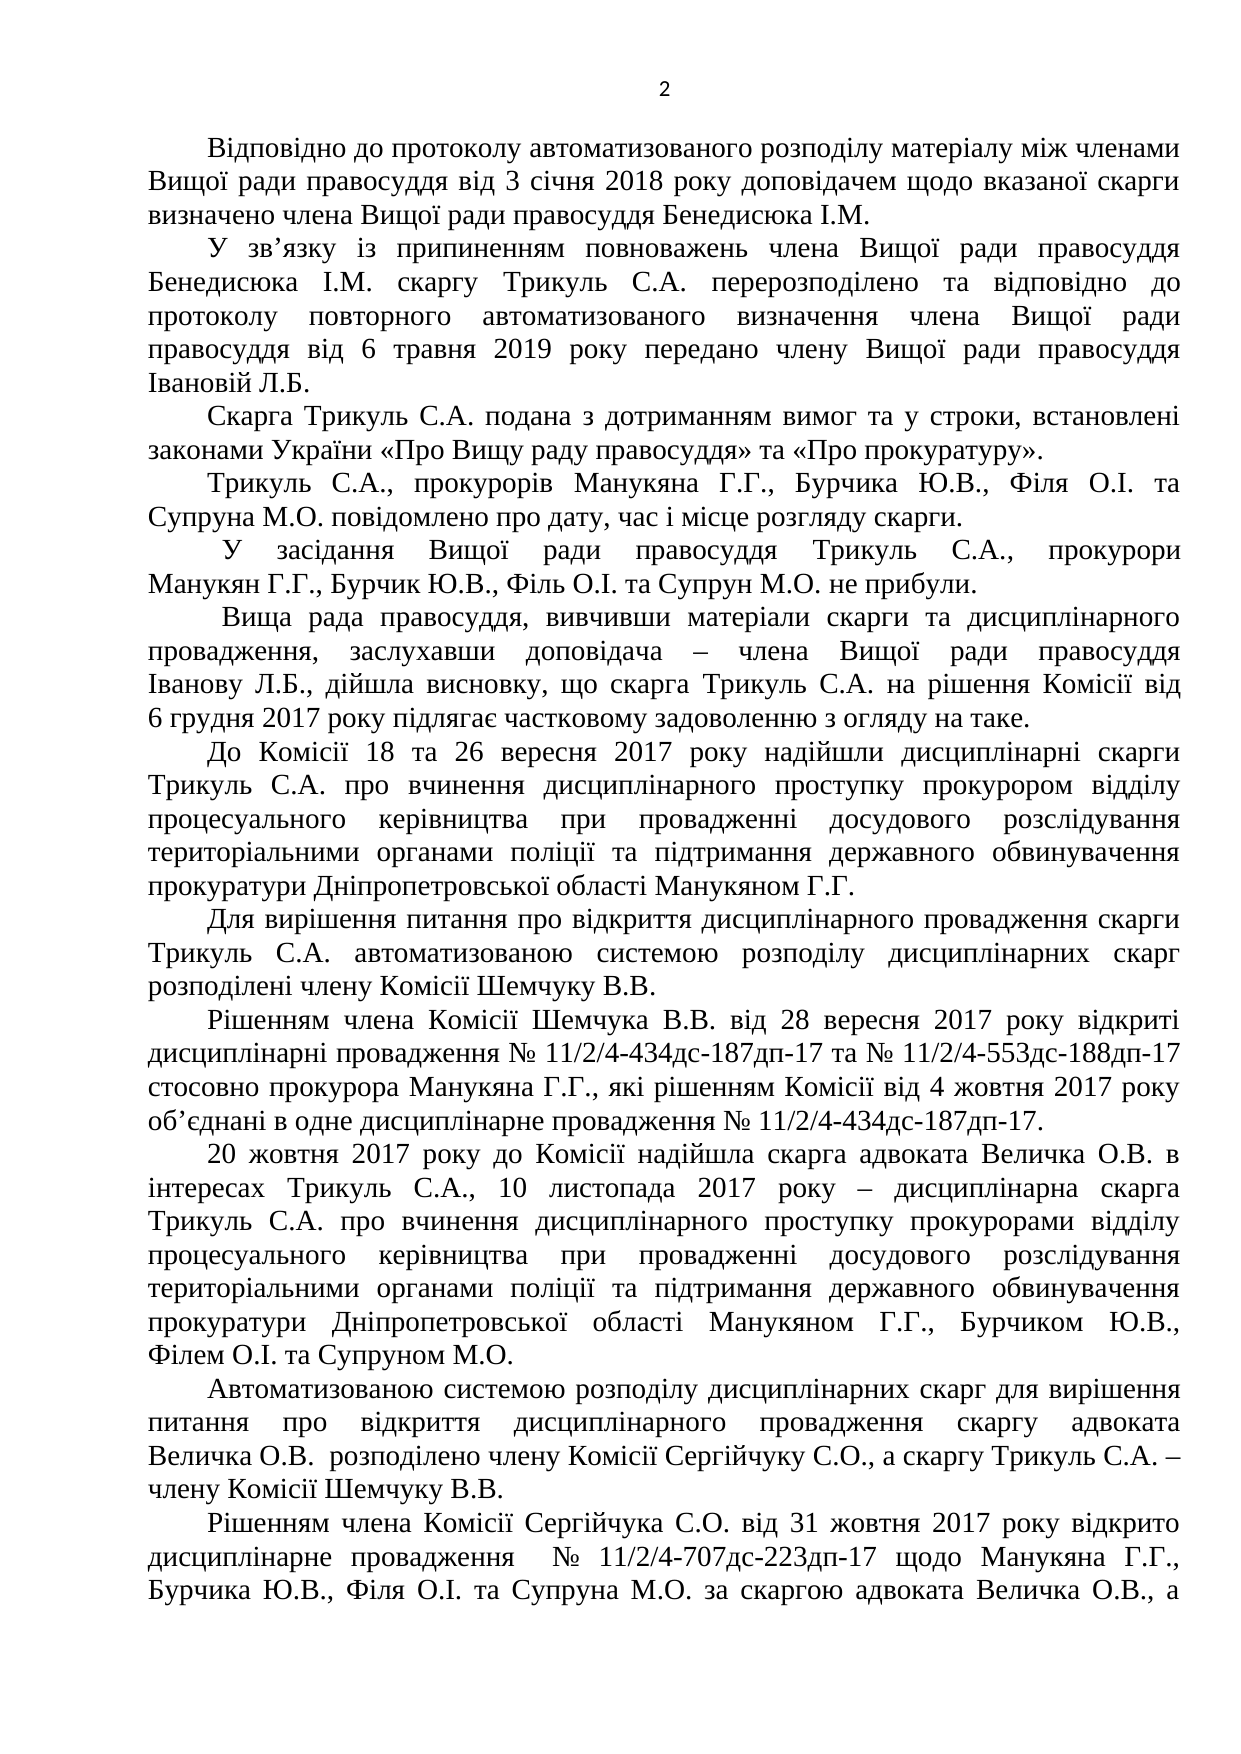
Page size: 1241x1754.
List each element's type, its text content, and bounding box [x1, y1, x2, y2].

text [148, 1505, 1181, 1606]
text Рішенням члена Комісії Шемчука В.В. від 28 вересня 2017 року відкриті дисциплінарні провадження № 11/2/4-434дс-187дп-17 та № 11/2/4-553дс-188дп-17 стосовно прокурора Манукяна Г.Г., які рішенням Комісії від 4 жовтня 2017 року об’єднані в одне дисциплінарне провадження № 11/2/4-434дс-187дп-17. [148, 1002, 1181, 1136]
text Вища рада правосуддя, вивчивши матеріали скарги та дисциплінарного провадження, заслухавши доповідача – члена Вищої ради правосуддя Іванову Л.Б., дійшла висновку, що скарга Трикуль С.А. на рішення Комісії від 6 грудня 2017 року підлягає частковому задоволенню з огляду на таке. [148, 599, 1181, 734]
text Трикуль С.А., прокурорів Манукяна Г.Г., Бурчика Ю.В., Філя О.І. та Супруна М.О. повідомлено про дату, час і місце розгляду скарги. [148, 465, 1181, 532]
text До Комісії 18 та 26 вересня 2017 року надійшли дисциплінарні скарги Трикуль С.А. про вчинення дисциплінарного проступку прокурором відділу процесуального керівництва при провадженні досудового розслідування територіальними органами поліції та підтримання державного обвинувачення прокуратури Дніпропетровської області Манукяном Г.Г. [148, 734, 1181, 901]
text Відповідно до протоколу автоматизованого розподілу матеріалу між членами Вищої ради правосуддя від 3 січня 2018 року доповідачем щодо вказаної скарги визначено члена Вищої ради правосуддя Бенедисюка І.М. [148, 130, 1181, 231]
text 20 жовтня 2017 року до Комісії надійшла скарга адвоката Величка О.В. в інтересах Трикуль С.А., 10 листопада 2017 року – дисциплінарна скарга Трикуль С.А. про вчинення дисциплінарного проступку прокурорами відділу процесуального керівництва при провадженні досудового розслідування територіальними органами поліції та підтримання державного обвинувачення прокуратури Дніпропетровської області Манукяном Г.Г., Бурчиком Ю.В., Філем О.І. та Супруном М.О. [148, 1136, 1181, 1371]
text Скарга Трикуль С.А. подана з дотриманням вимог та у строки, встановлені законами України «Про Вищу раду правосуддя» та «Про прокуратуру». [148, 398, 1181, 465]
text Для вирішення питання про відкриття дисциплінарного провадження скарги Трикуль С.А. автоматизованою системою розподілу дисциплінарних скарг розподілені члену Комісії Шемчуку В.В. [148, 901, 1181, 1002]
text Автоматизованою системою розподілу дисциплінарних скарг для вирішення питання про відкриття дисциплінарного провадження скаргу адвоката Величка О.В. розподілено члену Комісії Сергійчуку С.О., а скаргу Трикуль С.А. – члену Комісії Шемчуку В.В. [148, 1371, 1181, 1505]
text У зв’язку із припиненням повноважень члена Вищої ради правосуддя Бенедисюка І.М. скаргу Трикуль С.А. перерозподілено та відповідно до протоколу повторного автоматизованого визначення члена Вищої ради правосуддя від 6 травня 2019 року передано члену Вищої ради правосуддя Івановій Л.Б. [148, 231, 1181, 398]
text У засідання Вищої ради правосуддя Трикуль С.А., прокурори Манукян Г.Г., Бурчик Ю.В., Філь О.І. та Супрун М.О. не прибули. [148, 532, 1181, 599]
